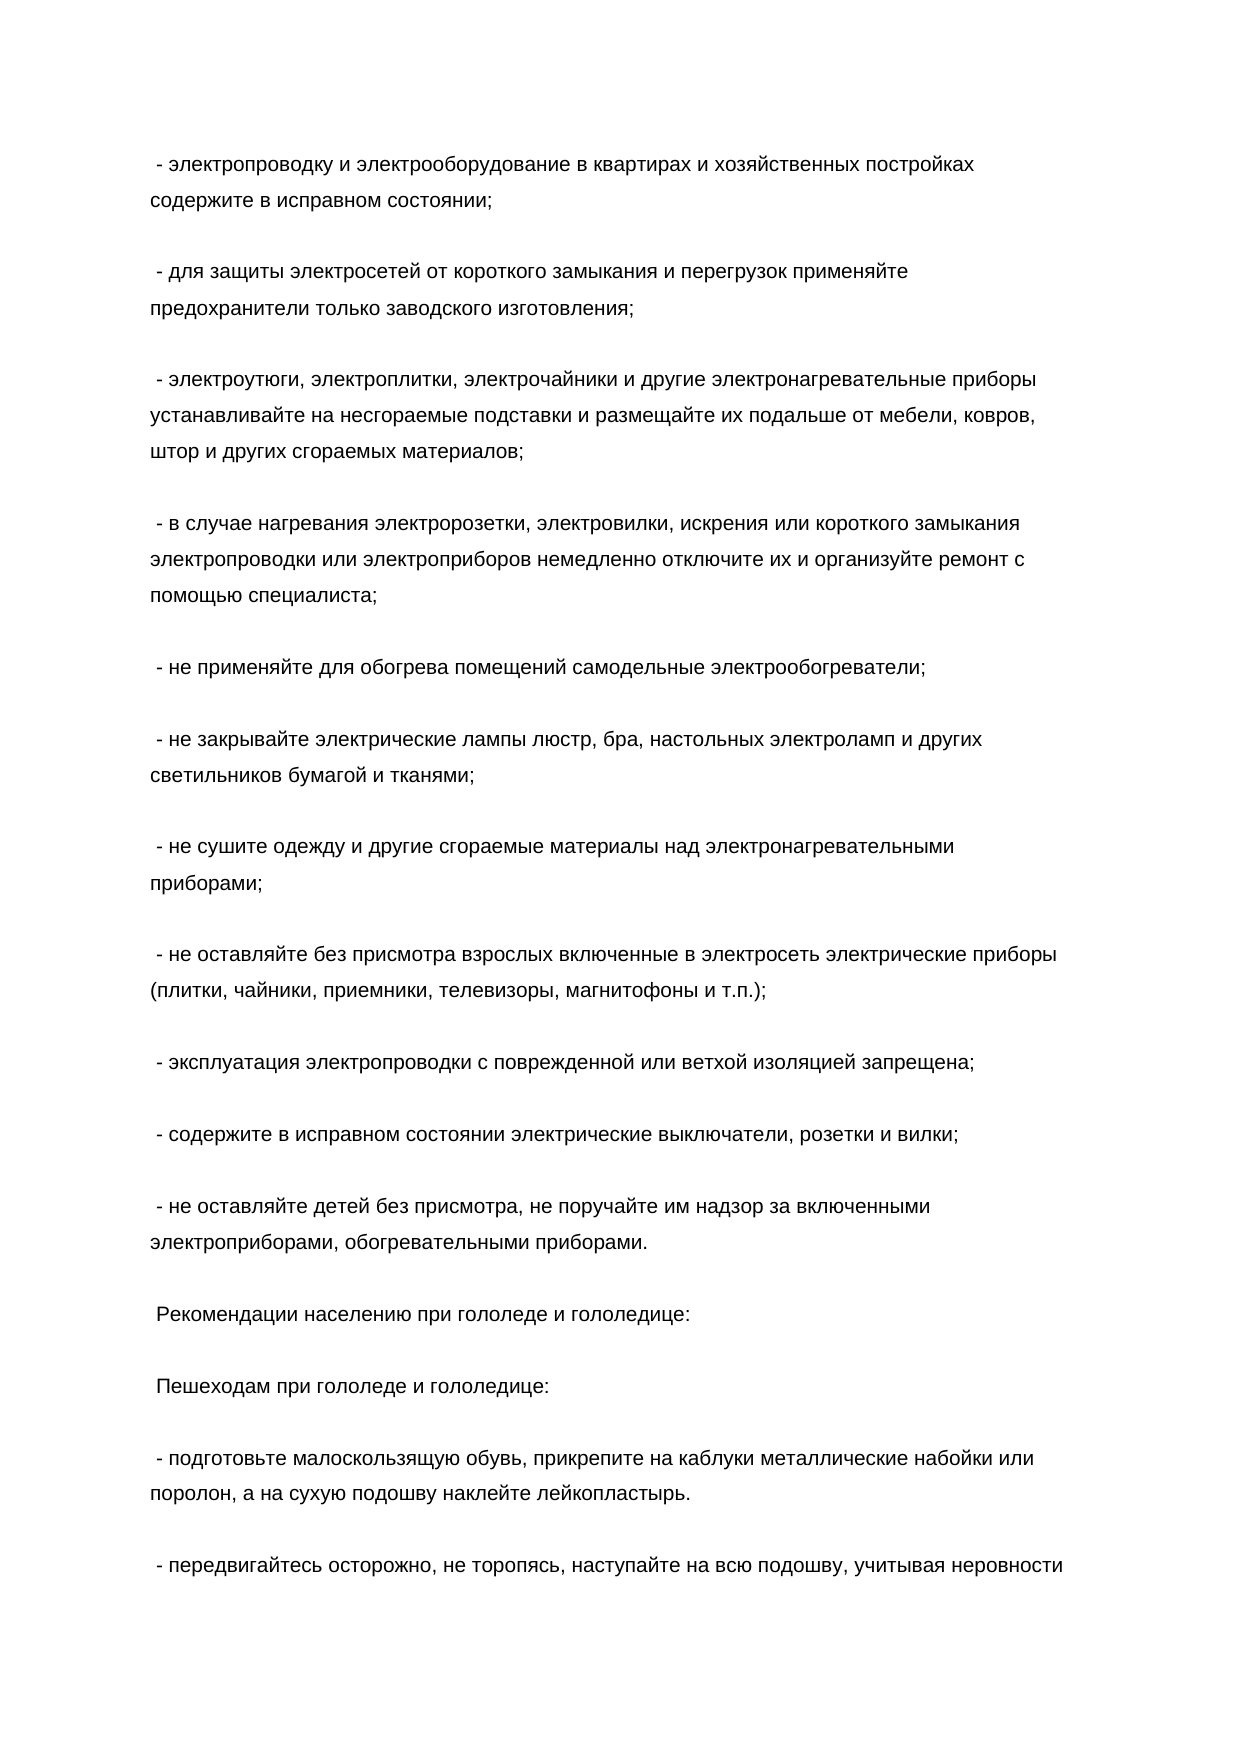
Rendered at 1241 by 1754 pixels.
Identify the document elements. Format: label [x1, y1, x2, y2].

table_cell [140, 150, 1078, 1577]
